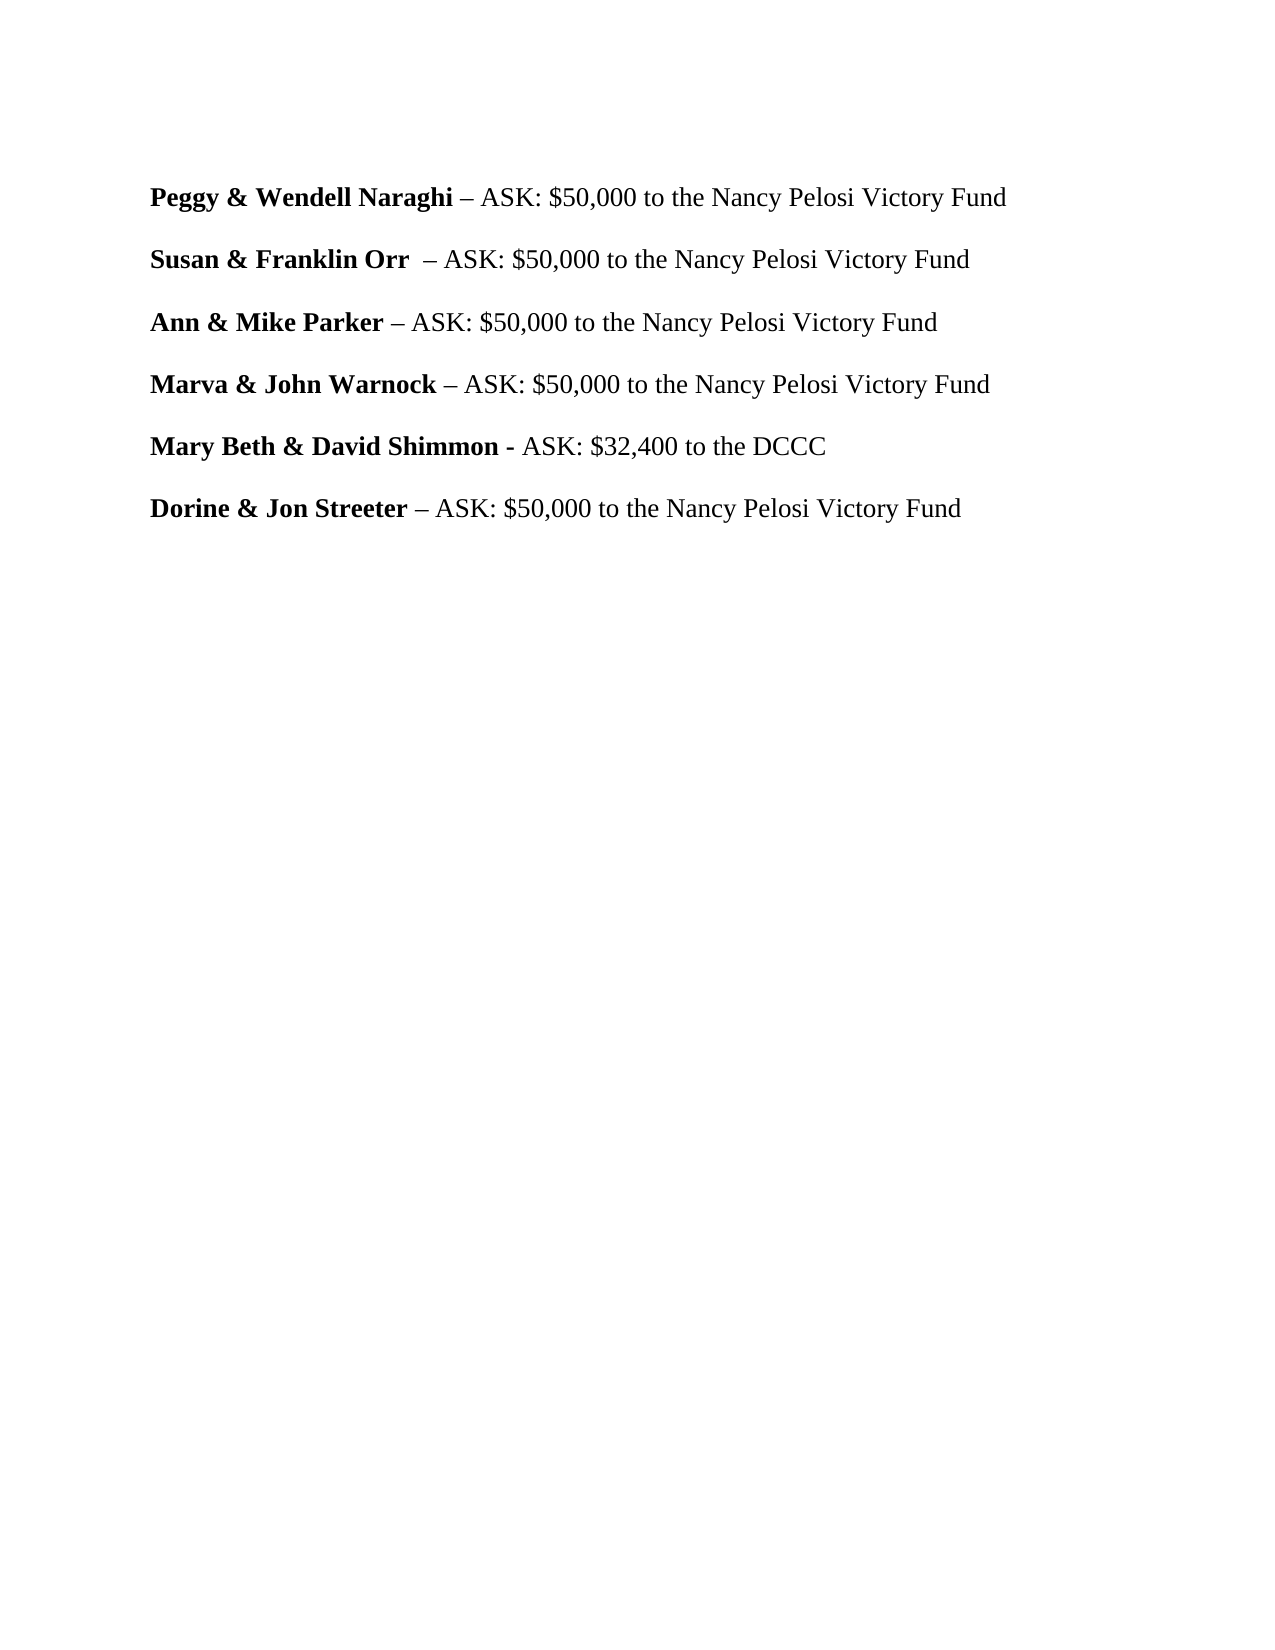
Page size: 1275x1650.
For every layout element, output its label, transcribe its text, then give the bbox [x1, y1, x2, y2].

text Ann & Mike Parker – ASK: $50,000 to the Nancy Pelosi Victory Fund [150, 306, 1125, 337]
text Peggy & Wendell Naraghi – ASK: $50,000 to the Nancy Pelosi Victory Fund [150, 181, 1125, 212]
text Susan & Franklin Orr – ASK: $50,000 to the Nancy Pelosi Victory Fund [150, 243, 1125, 274]
text Marva & John Warnock – ASK: $50,000 to the Nancy Pelosi Victory Fund [150, 368, 1125, 399]
text Mary Beth & David Shimmon - ASK: $32,400 to the DCCC [150, 430, 1125, 461]
text Dorine & Jon Streeter – ASK: $50,000 to the Nancy Pelosi Victory Fund [150, 493, 1125, 524]
